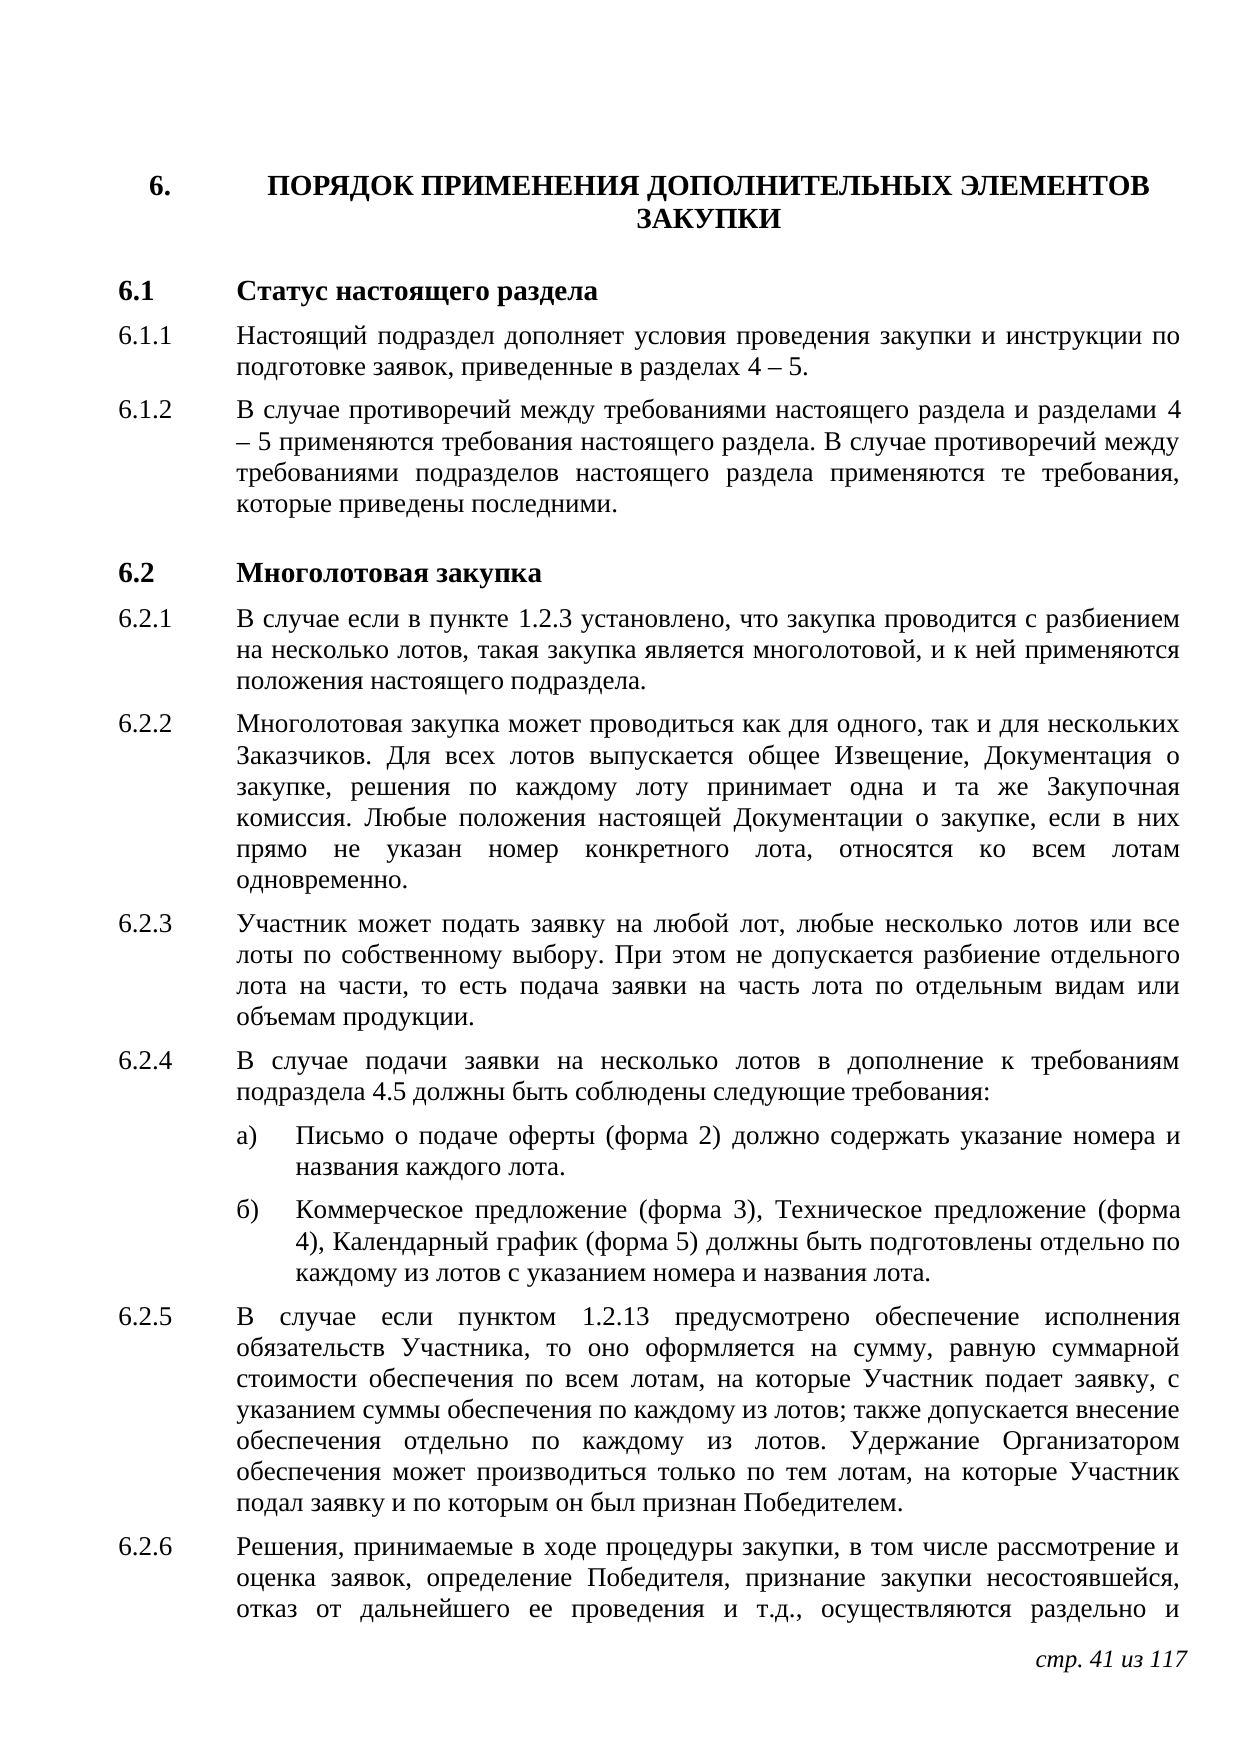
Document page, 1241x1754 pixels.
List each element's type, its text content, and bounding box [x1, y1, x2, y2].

text Письмо о подаче оферты (форма 2) должно содержать указание номера и названия каждого лота. [236, 1119, 1181, 1181]
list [118, 1530, 1181, 1623]
list В случае если пунктом 1.2.13 предусмотрено обеспечение исполнения обязательств Участника, то оно оформляется на сумму, равную суммарной стоимости обеспечения по всем лотам, на которые Участник подает заявку, с указанием суммы обеспечения по каждому из лотов; также допускается внесение обеспечения отдельно по каждому из лотов. Удержание Организатором обеспечения может производиться только по тем лотам, на которые Участник подал заявку и по которым он был признан Победителем. [118, 1299, 1181, 1518]
text В случае противоречий между требованиями настоящего раздела и разделами 4 – 5 применяются требования настоящего раздела. В случае противоречий между требованиями подразделов настоящего раздела применяются те требования, которые приведены последними. [118, 393, 1181, 518]
list Участник может подать заявку на любой лот, любые несколько лотов или все лоты по собственному выбору. При этом не допускается разбиение отдельного лота на части, то есть подача заявки на часть лота по отдельным видам или объемам продукции. [118, 907, 1181, 1032]
text Коммерческое предложение (форма 3), Техническое предложение (форма 4), Календарный график (форма 5) должны быть подготовлены отдельно по каждому из лотов с указанием номера и названия лота. [236, 1194, 1181, 1287]
list Многолотовая закупка может проводиться как для одного, так и для нескольких Заказчиков. Для всех лотов выпускается общее Извещение, Документация о закупке, решения по каждому лоту принимает одна и та же Закупочная комиссия. Любые положения настоящей Документации о закупке, если в них прямо не указан номер конкретного лота, относятся ко всем лотам одновременно. [118, 708, 1181, 894]
subtitle ПОРЯДОК ПРИМЕНЕНИЯ ДОПОЛНИТЕЛЬНЫХ ЭЛЕМЕНТОВ ЗАКУПКИ [118, 168, 1181, 235]
list В случае если в пункте 1.2.3 установлено, что закупка проводится с разбиением на несколько лотов, такая закупка является многолотовой, и к ней применяются положения настоящего подраздела. [118, 602, 1181, 695]
list В случае подачи заявки на несколько лотов в дополнение к требованиям подраздела 4.5 должны быть соблюдены следующие требования: [118, 1044, 1181, 1106]
subtitle Статус настоящего раздела [118, 273, 1181, 306]
subtitle Многолотовая закупка [118, 556, 1181, 589]
text Настоящий подраздел дополняет условия проведения закупки и инструкции по подготовке заявок, приведенные в разделах 4 – 5. [118, 319, 1181, 381]
